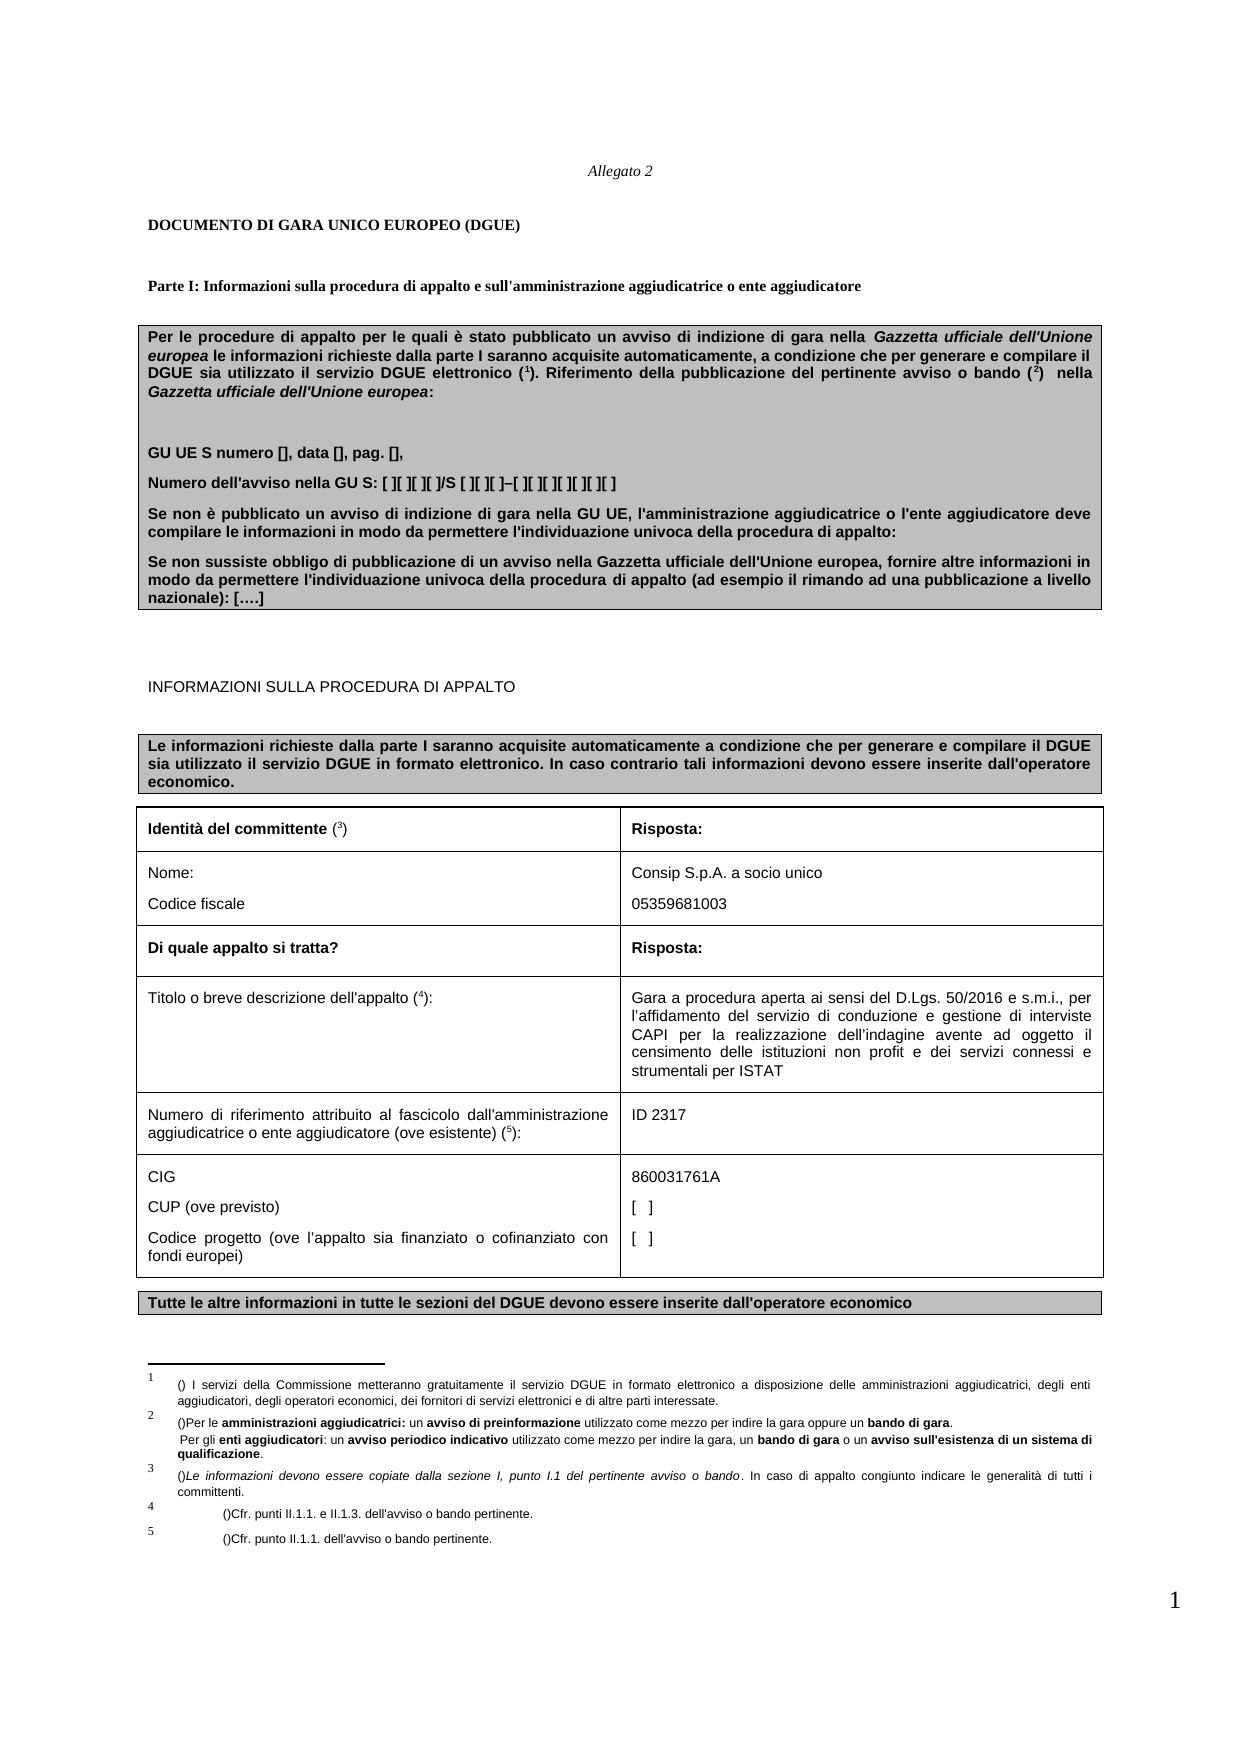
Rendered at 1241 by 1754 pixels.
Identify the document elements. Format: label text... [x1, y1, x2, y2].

text Tutte le altre informazioni in tutte le sezioni del DGUE devono essere inserite dall'operatore economico [139, 1292, 1101, 1314]
text Le informazioni richieste dalla parte I saranno acquisite automaticamente a condizione che per generare e compilare il DGUE sia utilizzato il servizio DGUE in formato elettronico. In caso contrario tali informazioni devono essere inserite dall'operatore economico. [139, 735, 1101, 793]
table_cell ID 2317 [621, 1093, 1103, 1154]
text Per le procedure di appalto per le quali è stato pubblicato un avviso di indizione di gara nella Gazzetta ufficiale dell'Unione europea le informazioni richieste dalla parte I saranno acquisite automaticamente, a condizione che per generare e compilare il DGUE sia utilizzato il servizio DGUE elettronico (). Riferimento della pubblicazione del pertinente avviso o bando () nella Gazzetta ufficiale dell'Unione europea: [139, 326, 1101, 400]
table_cell Gara a procedura aperta ai sensi del D.Lgs. 50/2016 e s.m.i., per l’affidamento del servizio di conduzione e gestione di interviste CAPI per la realizzazione dell’indagine avente ad oggetto il censimento delle istituzioni non profit e dei servizi connessi e strumentali per ISTAT [621, 977, 1103, 1092]
table_cell Numero di riferimento attribuito al fascicolo dall'amministrazione aggiudicatrice o ente aggiudicatore (ove esistente) (): [137, 1093, 620, 1154]
table_cell Consip S.p.A. a socio unico 05359681003 [621, 852, 1103, 925]
title Parte I: Informazioni sulla procedura di appalto e sull'amministrazione aggiudicatrice o ente aggiudicatore [148, 277, 1093, 295]
text Se non è pubblicato un avviso di indizione di gara nella GU UE, l'amministrazione aggiudicatrice o l'ente aggiudicatore deve compilare le informazioni in modo da permettere l'individuazione univoca della procedura di appalto: [139, 501, 1101, 540]
table_header Risposta: [621, 808, 1103, 851]
table_cell CIG CUP (ove previsto) Codice progetto (ove l’appalto sia finanziato o cofinanziato con fondi europei) [137, 1155, 620, 1277]
table_header Identità del committente () [137, 808, 620, 851]
table_cell 860031761A [ ] [ ] [621, 1155, 1103, 1277]
text Se non sussiste obbligo di pubblicazione di un avviso nella Gazzetta ufficiale dell'Unione europea, fornire altre informazioni in modo da permettere l'individuazione univoca della procedura di appalto (ad esempio il rimando ad una pubblicazione a livello nazionale): [….] [139, 550, 1101, 609]
text Allegato 2 [148, 162, 1093, 180]
table_cell Titolo o breve descrizione dell'appalto (): [137, 977, 620, 1092]
text GU UE S numero [], data [], pag. [], [139, 440, 1101, 461]
table_cell Di quale appalto si tratta? [137, 926, 620, 976]
title Informazioni sulla procedura di appalto [148, 678, 1093, 696]
text documento di gara unico europeo (DGUE) [148, 216, 1093, 234]
text Numero dell'avviso nella GU S: [ ][ ][ ][ ]/S [ ][ ][ ]–[ ][ ][ ][ ][ ][ ][ ] [139, 471, 1101, 492]
table_cell Nome: Codice fiscale [137, 852, 620, 925]
table_cell Risposta: [621, 926, 1103, 976]
